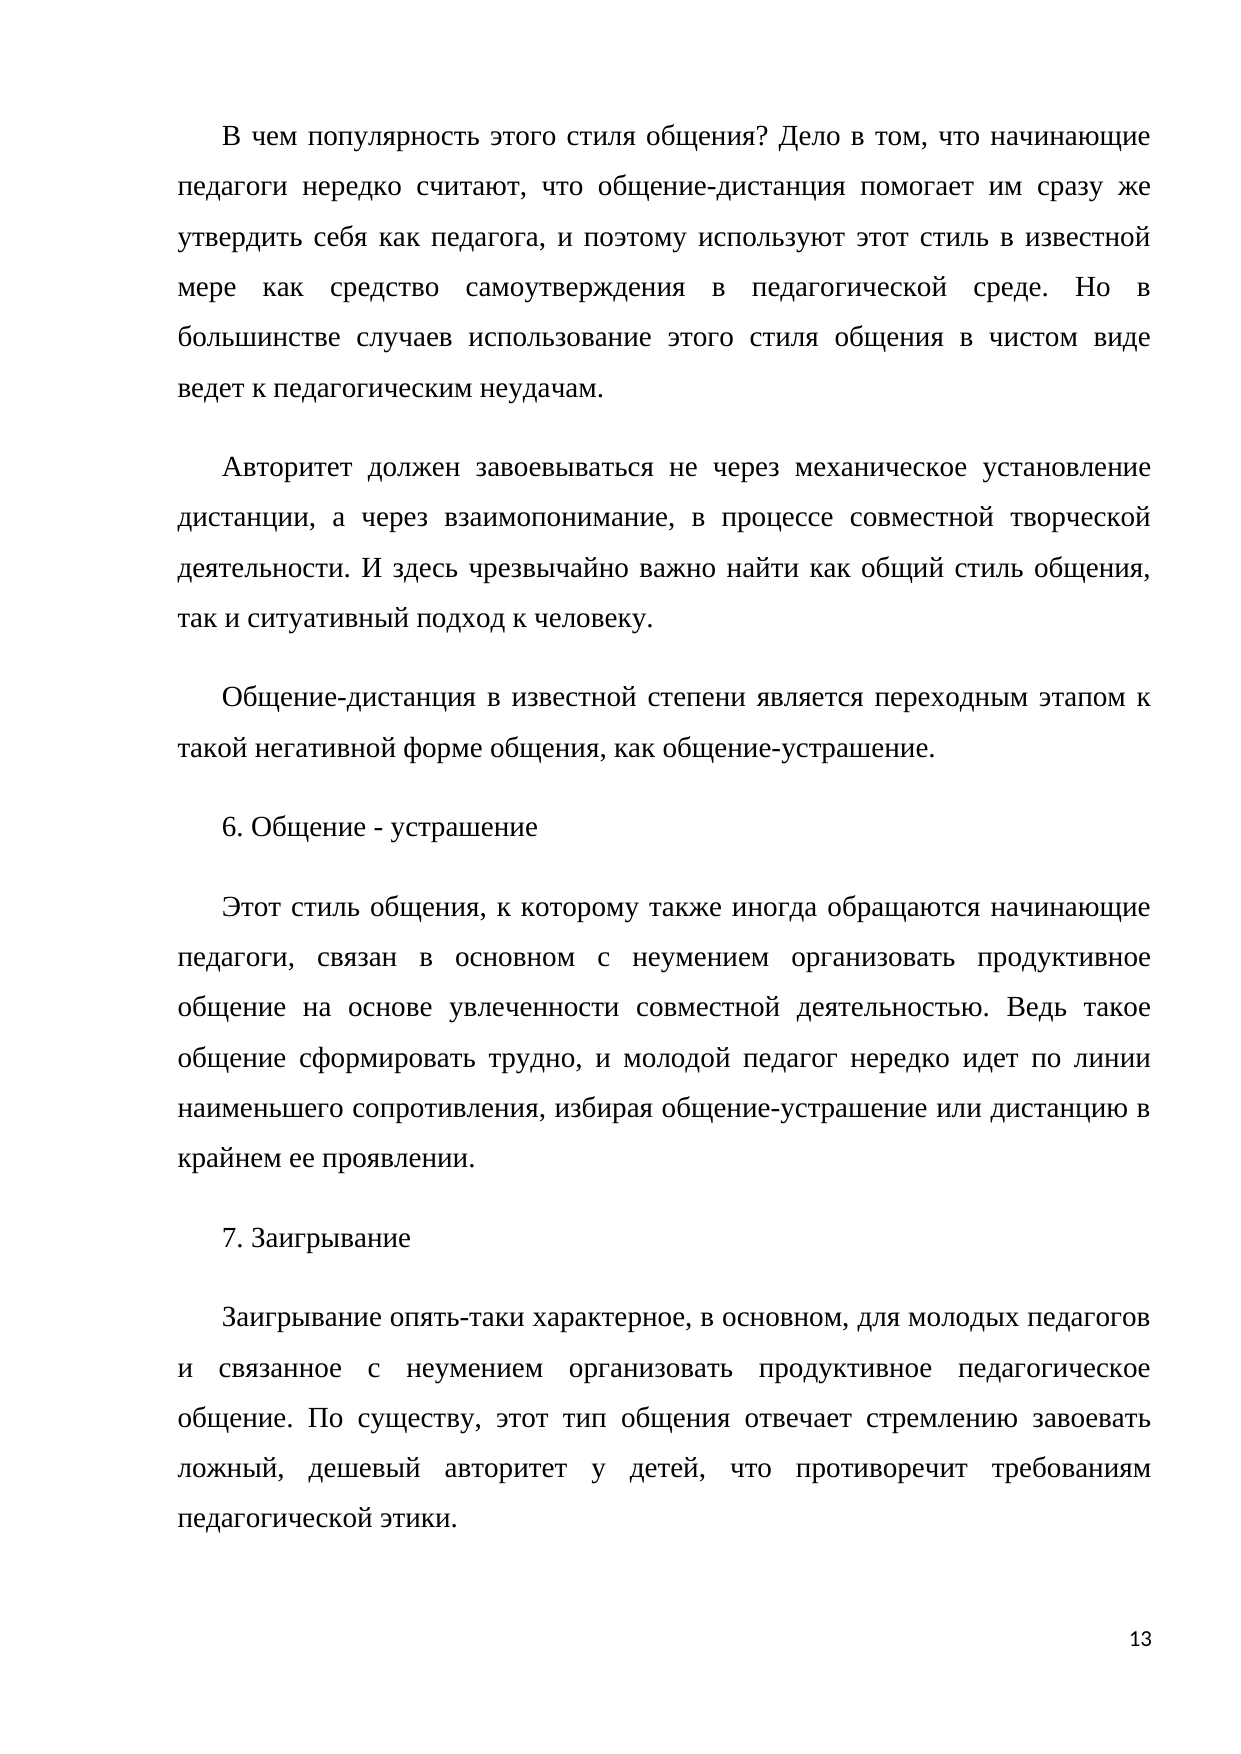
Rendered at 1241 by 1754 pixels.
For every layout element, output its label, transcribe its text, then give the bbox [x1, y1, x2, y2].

text Авторитет должен завоевываться не через механическое установление дистанции, а через взаимопонимание, в процессе совместной творческой деятельности. И здесь чрезвычайно важно найти как общий стиль общения, так и ситуативный подход к человеку. [177, 449, 1152, 634]
text Общение-дистанция в известной степени является переходным этапом к такой негативной форме общения, как общение-устрашение. [177, 679, 1152, 763]
text 6. Общение - устрашение [177, 809, 1152, 843]
text 7. Заигрывание [177, 1220, 1152, 1253]
text В чем популярность этого стиля общения? Дело в том, что начинающие педагоги нередко считают, что общение-дистанция помогает им сразу же утвердить себя как педагога, и поэтому используют этот стиль в известной мере как средство самоутверждения в педагогической среде. Но в большинстве случаев использование этого стиля общения в чистом виде ведет к педагогическим неудачам. [177, 118, 1152, 403]
text Этот стиль общения, к которому также иногда обращаются начинающие педагоги, связан в основном с неумением организовать продуктивное общение на основе увлеченности совместной деятельностью. Ведь такое общение сформировать трудно, и молодой педагог нередко идет по линии наименьшего сопротивления, избирая общение-устрашение или дистанцию в крайнем ее проявлении. [177, 889, 1152, 1174]
text Заигрывание опять-таки характерное, в основном, для молодых педагогов и связанное с неумением организовать продуктивное педагогическое общение. По существу, этот тип общения отвечает стремлению завоевать ложный, дешевый авторитет у детей, что противоречит требованиям педагогической этики. [177, 1299, 1152, 1534]
